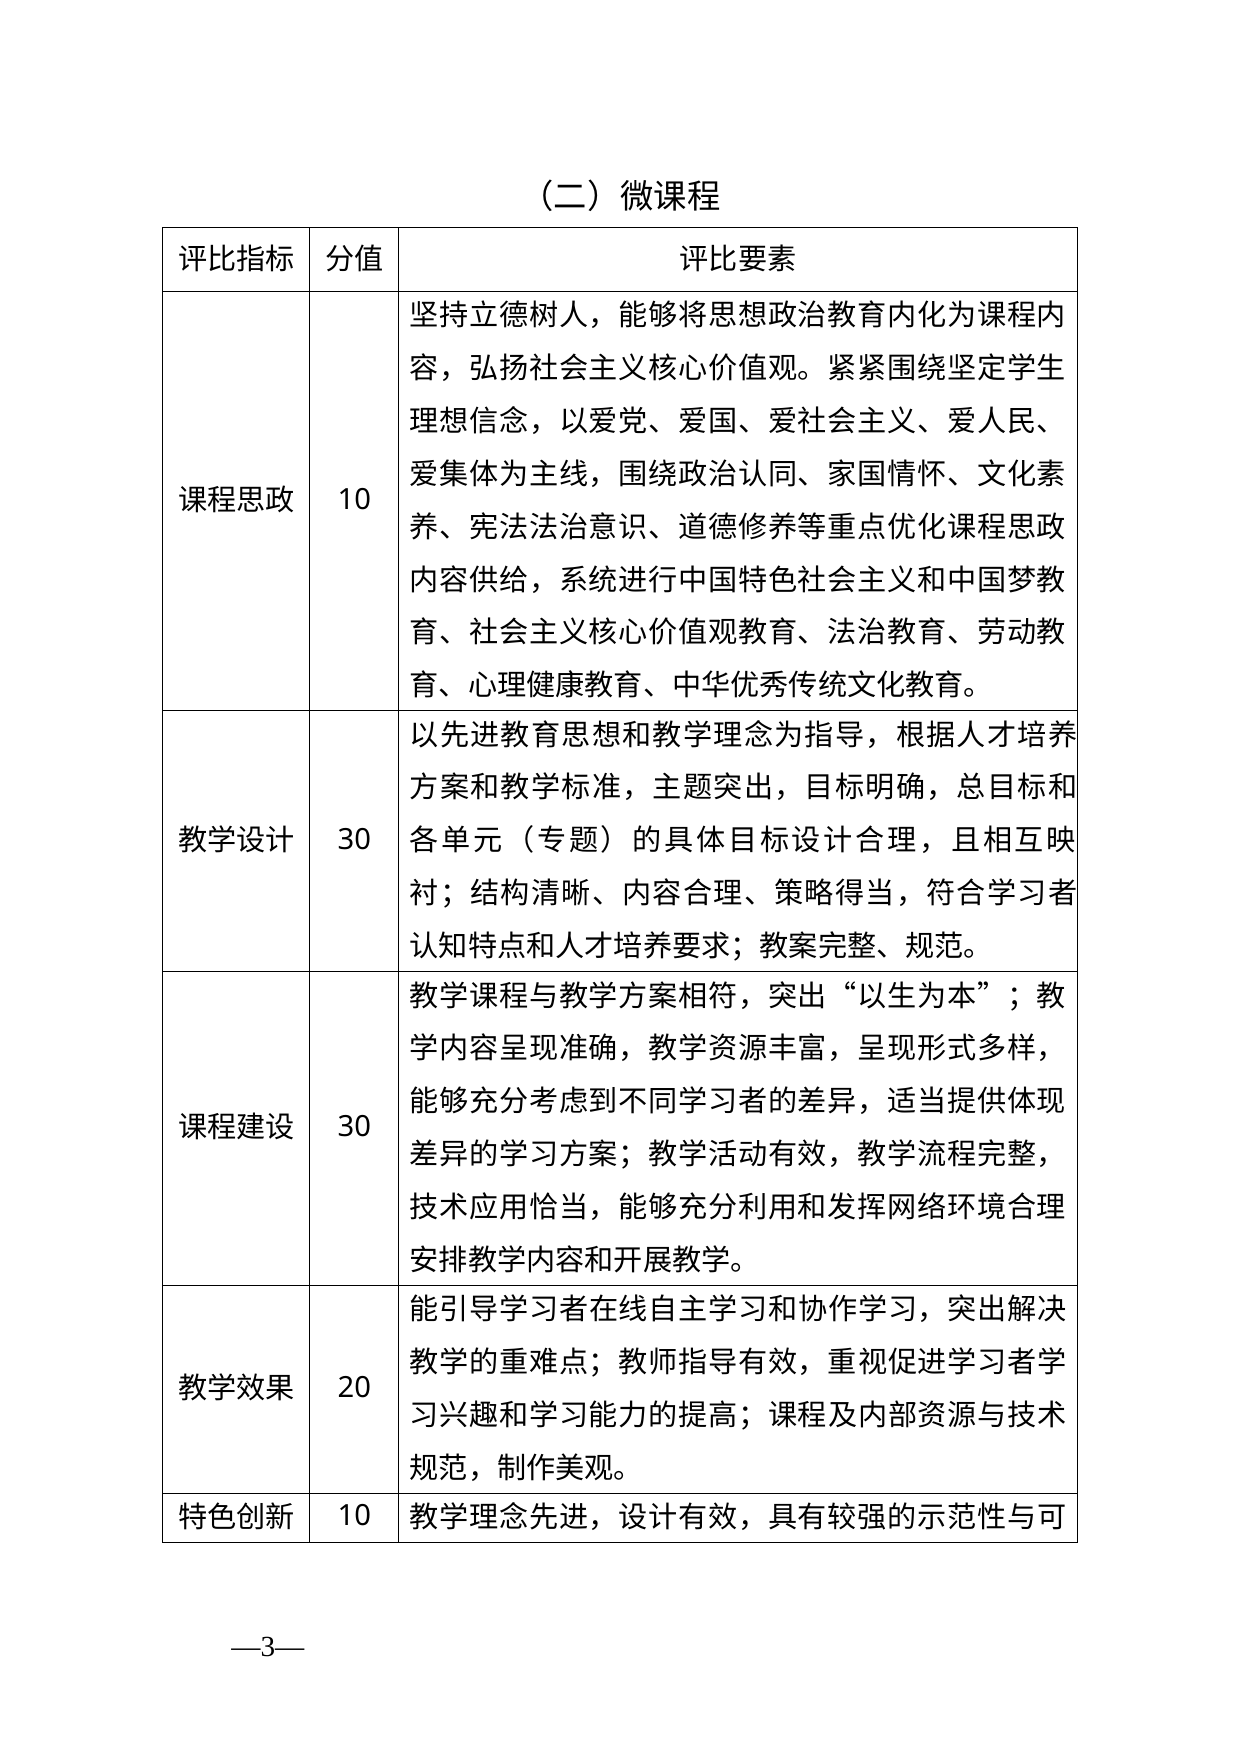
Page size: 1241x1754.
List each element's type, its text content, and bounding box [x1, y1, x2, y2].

table_cell 30 [310, 972, 398, 1285]
table_cell 坚持立德树人，能够将思想政治教育内化为课程内容，弘扬社会主义核心价值观。紧紧围绕坚定学生理想信念，以爱党、爱国、爱社会主义、爱人民、爱集体为主线，围绕政治认同、家国情怀、文化素养、宪法法治意识、道德修养等重点优化课程思政内容供给，系统进行中国特色社会主义和中国梦教育、社会主义核心价值观教育、法治教育、劳动教育、心理健康教育、中华优秀传统文化教育。 [399, 292, 1077, 710]
table_cell 教学设计 [163, 711, 309, 971]
table_cell 能引导学习者在线自主学习和协作学习，突出解决教学的重难点；教师指导有效，重视促进学习者学习兴趣和学习能力的提高；课程及内部资源与技术规范，制作美观。 [399, 1286, 1077, 1493]
table_cell 课程建设 [163, 972, 309, 1285]
table_header 评比要素 [399, 228, 1077, 291]
table_cell 10 [310, 292, 398, 710]
table_cell 10 [310, 1494, 398, 1542]
table_header 评比指标 [163, 228, 309, 291]
table_cell 教学效果 [163, 1286, 309, 1493]
table_cell 以先进教育思想和教学理念为指导，根据人才培养方案和教学标准，主题突出，目标明确，总目标和各单元（专题）的具体目标设计合理，且相互映衬；结构清晰、内容合理、策略得当，符合学习者认知特点和人才培养要求；教案完整、规范。 [399, 711, 1077, 971]
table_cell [399, 1494, 1077, 1542]
table_header 分值 [310, 228, 398, 291]
table_cell 30 [310, 711, 398, 971]
table_cell 特色创新 [163, 1494, 309, 1542]
table_cell 教学课程与教学方案相符，突出“以生为本”；教学内容呈现准确，教学资源丰富，呈现形式多样，能够充分考虑到不同学习者的差异，适当提供体现差异的学习方案；教学活动有效，教学流程完整，技术应用恰当，能够充分利用和发挥网络环境合理安排教学内容和开展教学。 [399, 972, 1077, 1285]
table_cell 20 [310, 1286, 398, 1493]
table_cell 课程思政 [163, 292, 309, 710]
text （二）微课程 [187, 162, 1053, 227]
